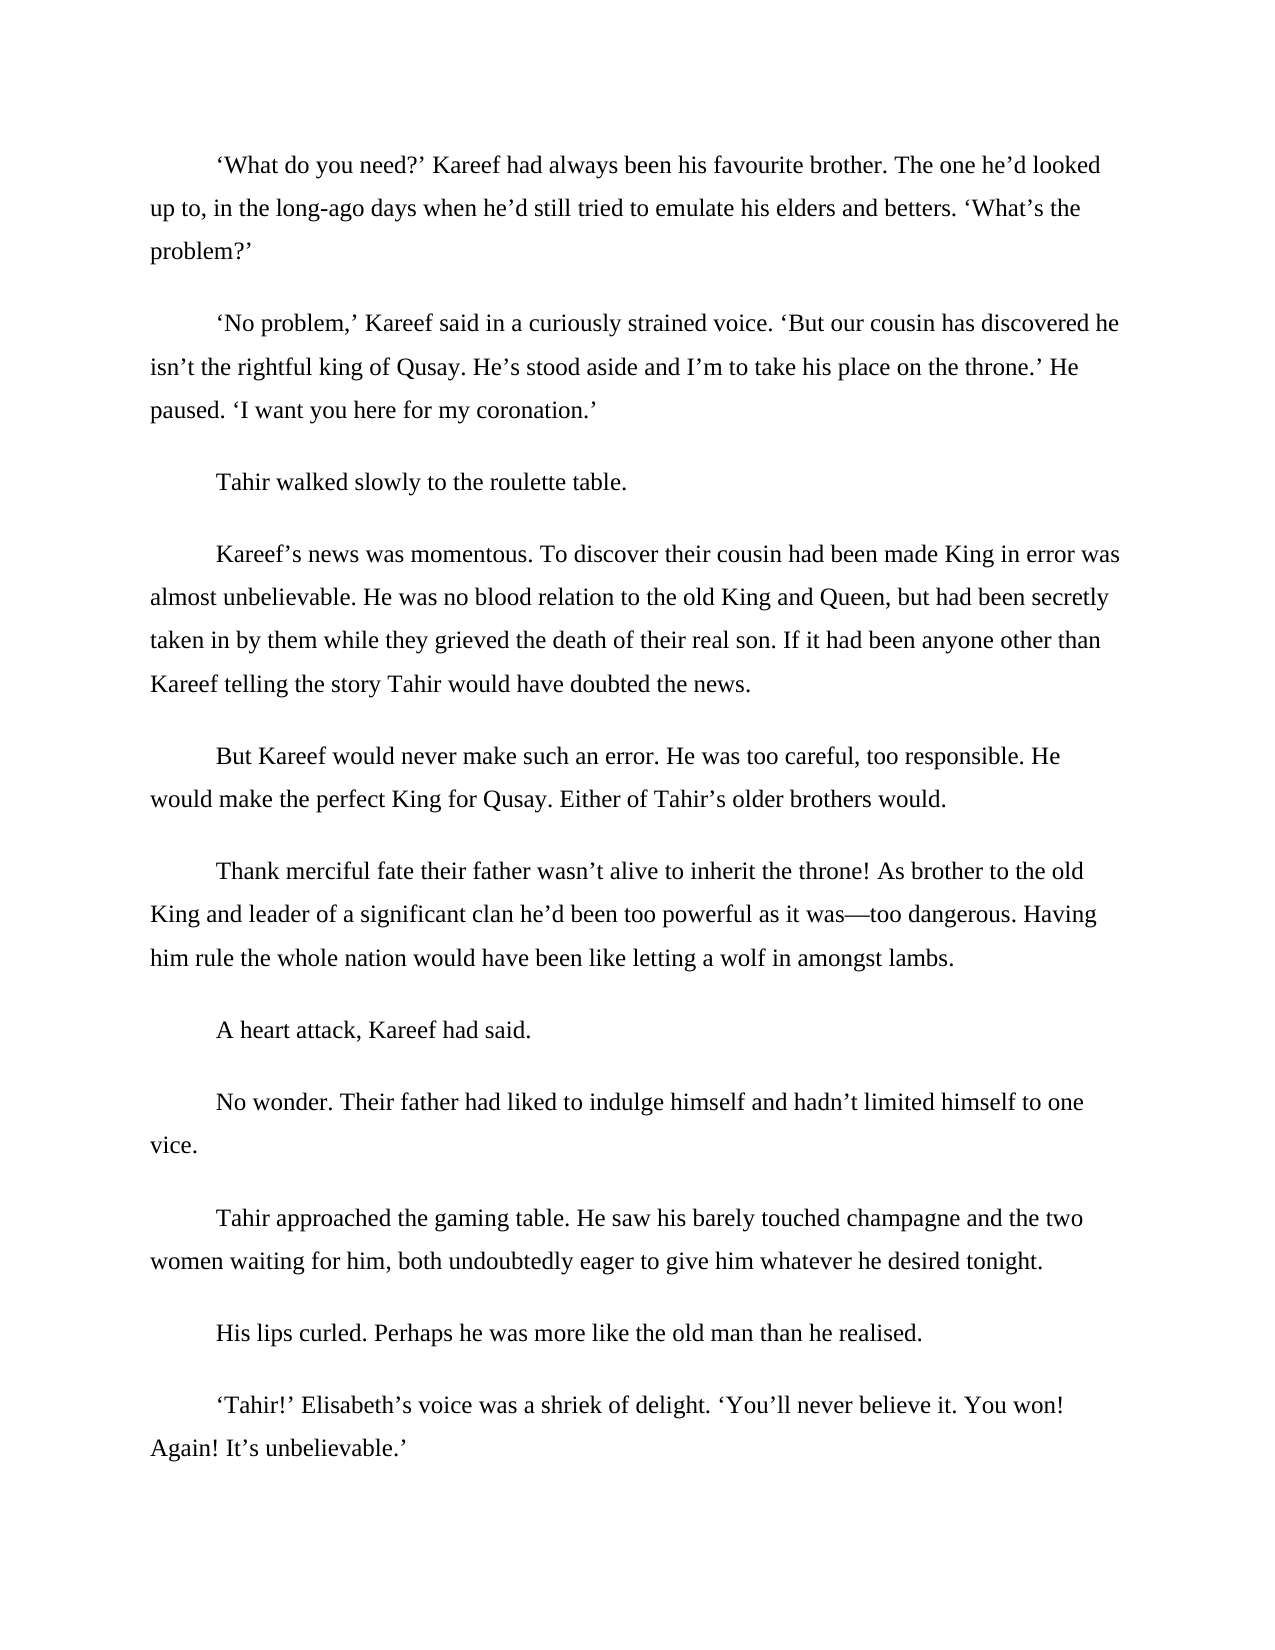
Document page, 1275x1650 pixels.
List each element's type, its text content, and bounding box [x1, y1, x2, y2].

text A heart attack, Kareef had said. [150, 1015, 1125, 1044]
text No wonder. Their father had liked to indulge himself and hadn’t limited himself to one vice. [150, 1087, 1125, 1159]
text But Kareef would never make such an error. He was too careful, too responsible. He would make the perfect King for Qusay. Either of Tahir’s older brothers would. [150, 741, 1125, 813]
text ‘What do you need?’ Kareef had always been his favourite brother. The one he’d looked up to, in the long-ago days when he’d still tried to emulate his elders and betters. ‘What’s the problem?’ [150, 150, 1125, 265]
text Kareef’s news was momentous. To discover their cousin had been made King in error was almost unbelievable. He was no blood relation to the old King and Queen, but had been secretly taken in by them while they grieved the death of their real son. If it had been anyone other than Kareef telling the story Tahir would have doubted the news. [150, 539, 1125, 697]
text ‘No problem,’ Kareef said in a curiously strained voice. ‘But our cousin has discovered he isn’t the rightful king of Qusay. He’s stood aside and I’m to take his place on the throne.’ He paused. ‘I want you here for my coronation.’ [150, 308, 1125, 423]
text Tahir walked slowly to the roulette table. [150, 467, 1125, 496]
text ‘Tahir!’ Elisabeth’s voice was a shriek of delight. ‘You’ll never believe it. You won! Again! It’s unbelievable.’ [150, 1390, 1125, 1462]
text Tahir approached the gaming table. He saw his barely touched champagne and the two women waiting for him, both undoubtedly eager to give him whatever he desired tonight. [150, 1203, 1125, 1274]
text Thank merciful fate their father wasn’t alive to inherit the throne! As brother to the old King and leader of a significant clan he’d been too powerful as it was—too dangerous. Having him rule the whole nation would have been like letting a wolf in amongst lambs. [150, 856, 1125, 971]
text His lips curled. Perhaps he was more like the old man than he realised. [150, 1318, 1125, 1347]
